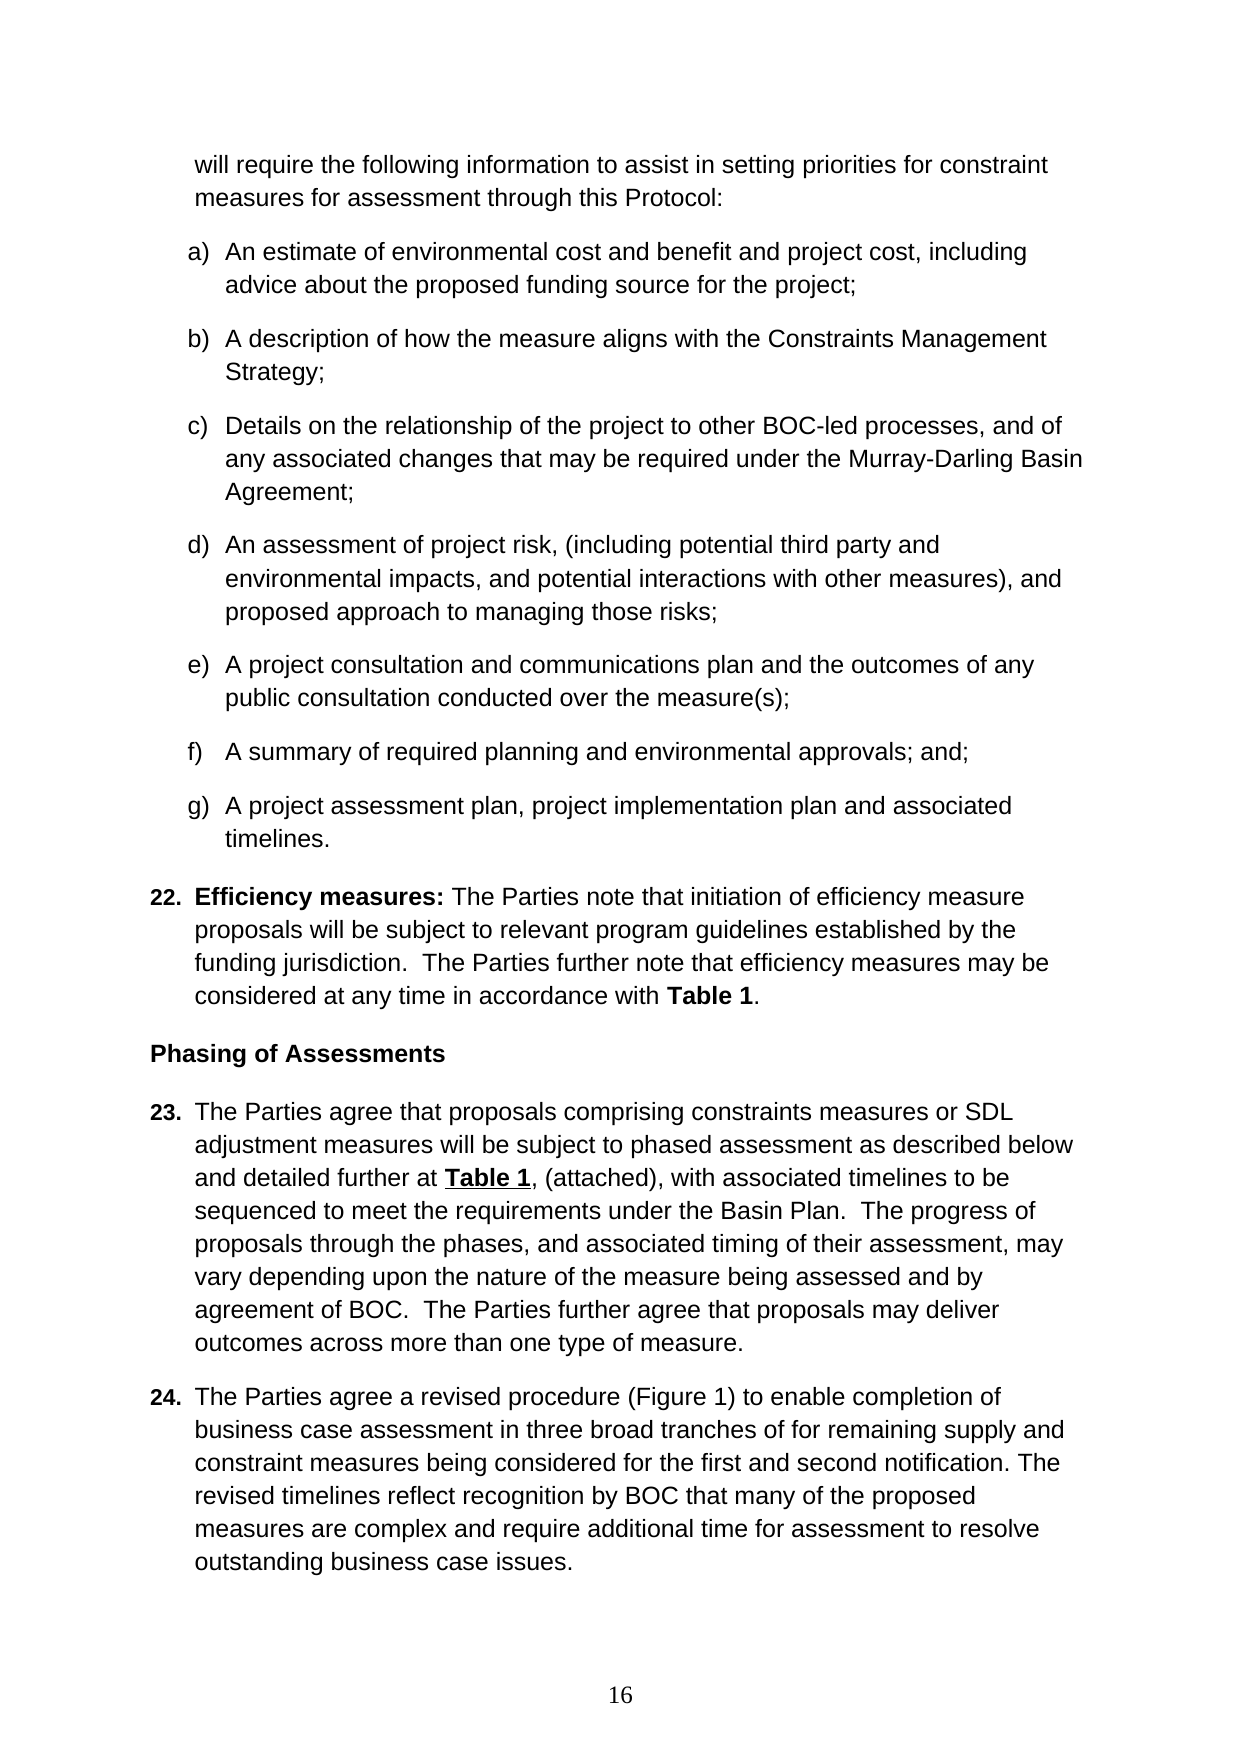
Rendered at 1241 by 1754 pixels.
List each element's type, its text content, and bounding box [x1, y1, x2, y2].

list A project assessment plan, project implementation plan and associated timelines. [187, 791, 1090, 853]
list An assessment of project risk, (including potential third party and environmental impacts, and potential interactions with other measures), and proposed approach to managing those risks; [187, 531, 1090, 625]
text Phasing of Assessments [150, 1039, 1090, 1068]
list The Parties agree that proposals comprising constraints measures or SDL adjustment measures will be subject to phased assessment as described below and detailed further at Table 1, (attached), with associated timelines to be sequenced to meet the requirements under the Basin Plan. The progress of proposals through the phases, and associated timing of their assessment, may vary depending upon the nature of the measure being assessed and by agreement of BOC. The Parties further agree that proposals may deliver outcomes across more than one type of measure. [150, 1097, 1090, 1357]
list The Parties agree a revised procedure (Figure 1) to enable completion of business case assessment in three broad tranches of for remaining supply and constraint measures being considered for the first and second notification. The revised timelines reflect recognition by BOC that many of the proposed measures are complex and require additional time for assessment to resolve outstanding business case issues. [150, 1382, 1090, 1576]
list Efficiency measures: The Parties note that initiation of efficiency measure proposals will be subject to relevant program guidelines established by the funding jurisdiction. The Parties further note that efficiency measures may be considered at any time in accordance with Table 1. [150, 882, 1090, 1010]
list A project consultation and communications plan and the outcomes of any public consultation conducted over the measure(s); [187, 650, 1090, 712]
list An estimate of environmental cost and benefit and project cost, including advice about the proposed funding source for the project; [187, 237, 1090, 299]
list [150, 150, 1090, 212]
list A description of how the measure aligns with the Constraints Management Strategy; [187, 324, 1090, 386]
list A summary of required planning and environmental approvals; and; [187, 737, 1090, 766]
list Details on the relationship of the project to other BOC-led processes, and of any associated changes that may be required under the Murray-Darling Basin Agreement; [187, 411, 1090, 505]
